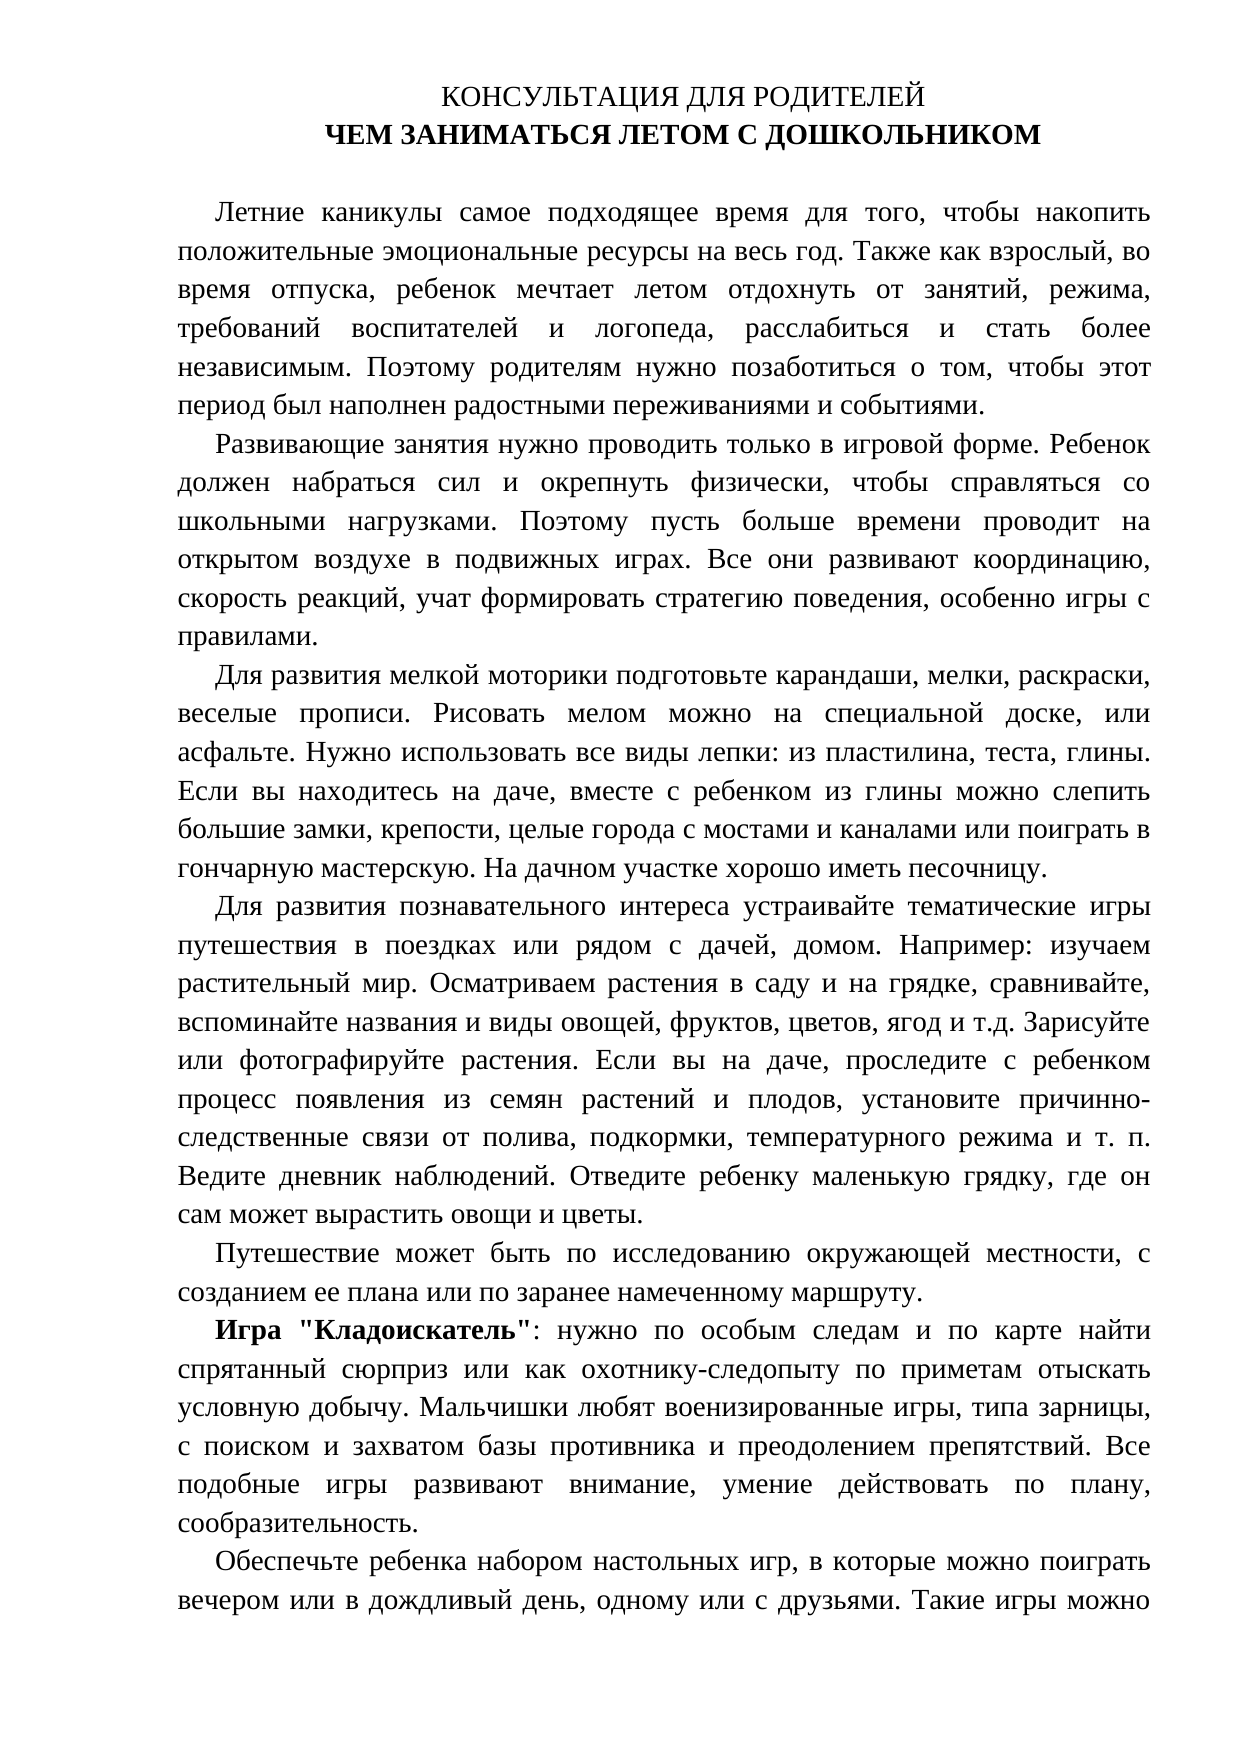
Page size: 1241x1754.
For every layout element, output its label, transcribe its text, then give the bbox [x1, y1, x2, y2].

text Игра "Кладоискатель": нужно по особым следам и по карте найти спрятанный сюрприз или как охотнику-следопыту по приметам отыскать условную добычу. Мальчишки любят военизированные игры, типа зарницы, с поиском и захватом базы противника и преодолением препятствий. Все подобные игры развивают внимание, умение действовать по плану, сообразительность. [177, 1307, 1152, 1538]
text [177, 1538, 1152, 1616]
text Для развития мелкой моторики подготовьте карандаши, мелки, раскраски, веселые прописи. Рисовать мелом можно на специальной доске, или асфальте. Нужно использовать все виды лепки: из пластилина, теста, глины. Если вы находитесь на даче, вместе с ребенком из глины можно слепить большие замки, крепости, целые города с мостами и каналами или поиграть в гончарную мастерскую. На дачном участке хорошо иметь песочницу. [177, 652, 1152, 883]
text Летние каникулы самое подходящее время для того, чтобы накопить положительные эмоциональные ресурсы на весь год. Также как взрослый, во время отпуска, ребенок мечтает летом отдохнуть от занятий, режима, требований воспитателей и логопеда, расслабиться и стать более независимым. Поэтому родителям нужно позаботиться о том, чтобы этот период был наполнен радостными переживаниями и событиями. [177, 189, 1152, 421]
text Путешествие может быть по исследованию окружающей местности, с созданием ее плана или по заранее намеченному маршруту. [177, 1230, 1152, 1307]
text ЧЕМ ЗАНИМАТЬСЯ ЛЕТОМ С ДОШКОЛЬНИКОМ [177, 112, 1152, 151]
text Для развития познавательного интереса устраивайте тематические игры путешествия в поездках или рядом с дачей, домом. Например: изучаем растительный мир. Осматриваем растения в саду и на грядке, сравнивайте, вспоминайте названия и виды овощей, фруктов, цветов, ягод и т.д. Зарисуйте или фотографируйте растения. Если вы на даче, проследите с ребенком процесс появления из семян растений и плодов, установите причинно-следственные связи от полива, подкормки, температурного режима и т. п. Ведите дневник наблюдений. Отведите ребенку маленькую грядку, где он сам может вырастить овощи и цветы. [177, 883, 1152, 1230]
text КОНСУЛЬТАЦИЯ ДЛЯ РОДИТЕЛЕЙ [177, 74, 1152, 112]
text Развивающие занятия нужно проводить только в игровой форме. Ребенок должен набраться сил и окрепнуть физически, чтобы справляться со школьными нагрузками. Поэтому пусть больше времени проводит на открытом воздухе в подвижных играх. Все они развивают координацию, скорость реакций, учат формировать стратегию поведения, особенно игры с правилами. [177, 421, 1152, 652]
